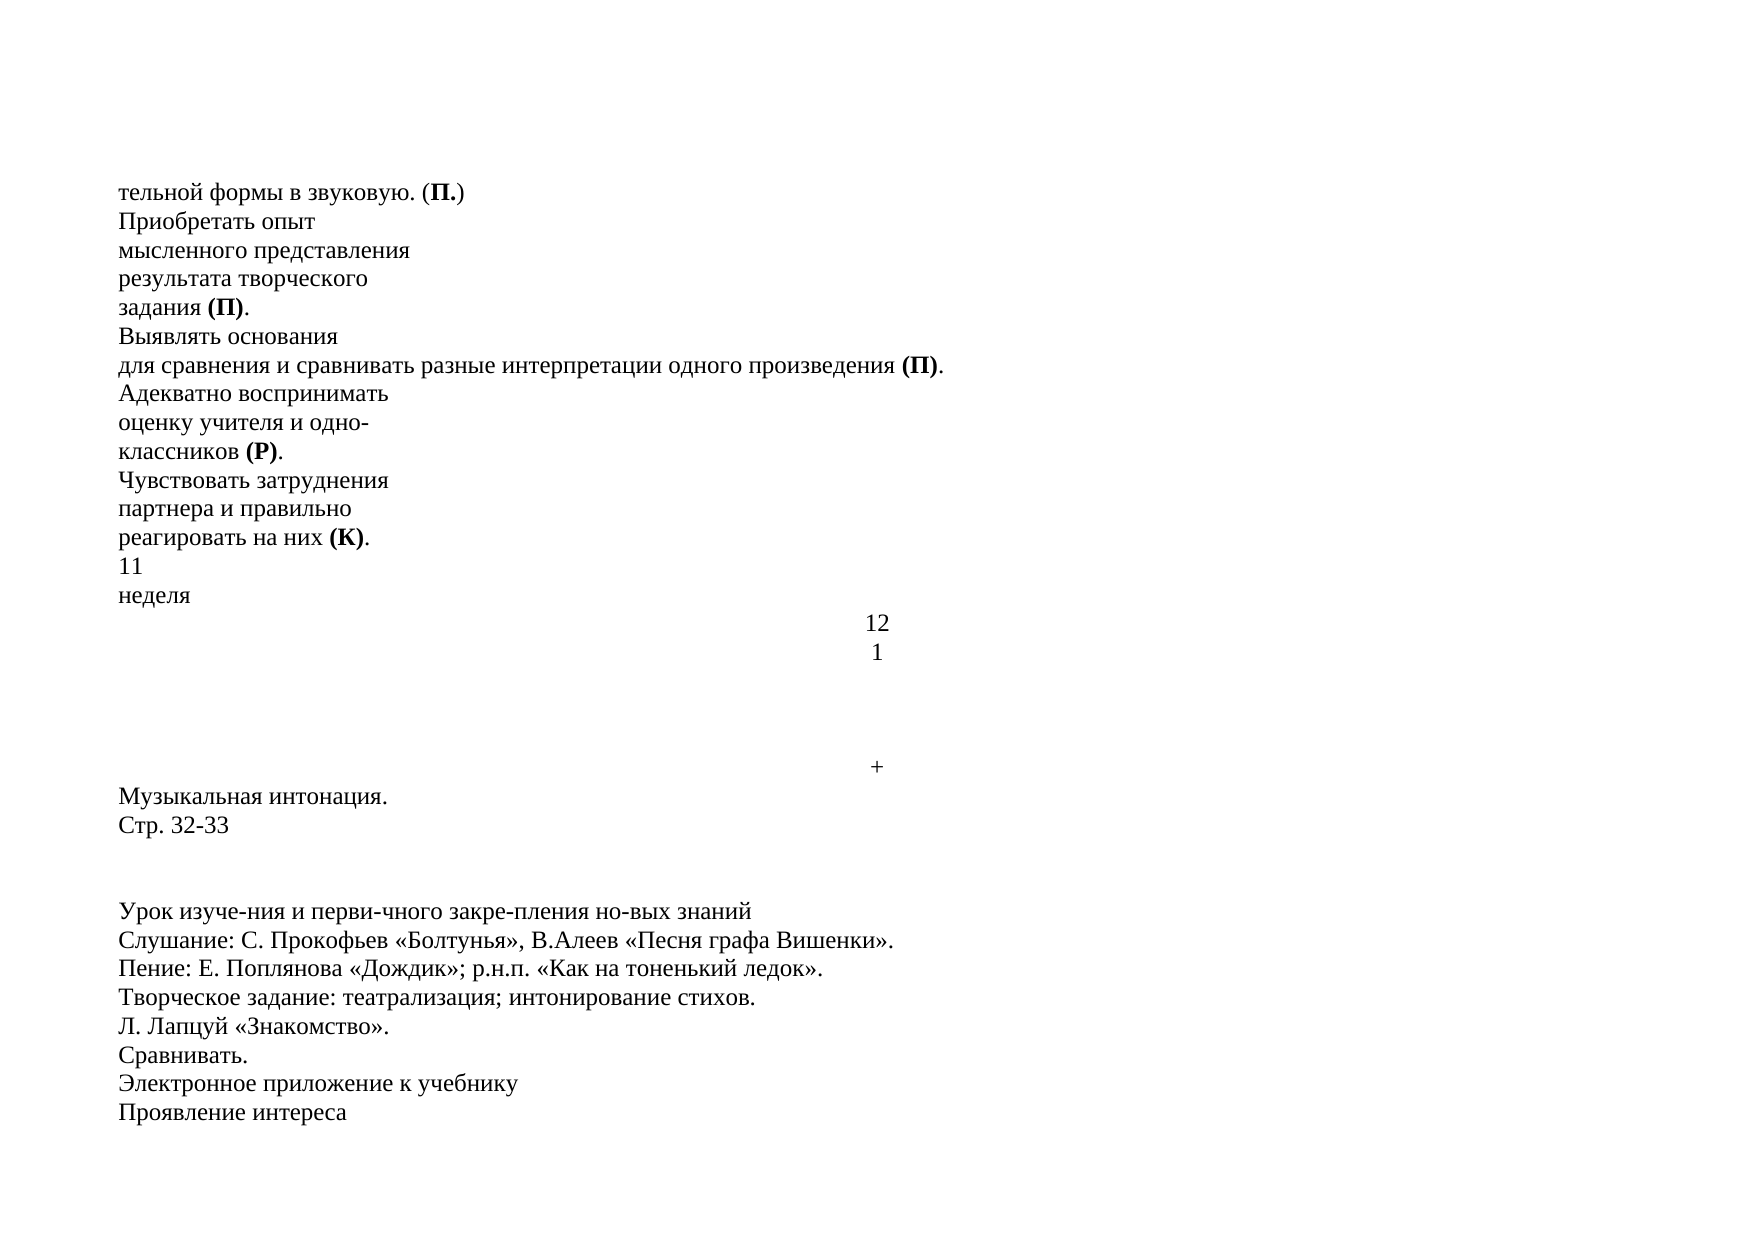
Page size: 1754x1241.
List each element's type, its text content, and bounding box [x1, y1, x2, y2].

text реагировать на них (К). [118, 522, 1636, 551]
text 11 [118, 551, 1636, 580]
text Музыкальная интонация. [118, 781, 1636, 810]
text классников (Р). [118, 436, 1636, 465]
text оценку учителя и одно- [118, 407, 1636, 436]
text Электронное приложение к учебнику [118, 1068, 1636, 1097]
text для сравнения и сравнивать разные интерпретации одного произведения (П). [118, 350, 1636, 378]
text тельной формы в звуковую. (П.) [118, 177, 1636, 206]
text 1 [118, 637, 1636, 666]
text Творческое задание: театрализация; интонирование стихов. [118, 982, 1636, 1011]
text Адекватно воспринимать [118, 378, 1636, 407]
text 12 [118, 608, 1636, 637]
text неделя [118, 580, 1636, 608]
text + [118, 752, 1636, 781]
text результата творческого [118, 263, 1636, 292]
text партнера и правильно [118, 493, 1636, 522]
text Приобретать опыт [118, 206, 1636, 235]
text Пение: Е. Поплянова «Дождик»; р.н.п. «Как на тоненький ледок». [118, 953, 1636, 982]
text Л. Лапцуй «Знакомство». [118, 1011, 1636, 1040]
text Выявлять основания [118, 321, 1636, 350]
text Проявление интереса [118, 1097, 1636, 1126]
text Чувствовать затруднения [118, 465, 1636, 493]
text мысленного представления [118, 235, 1636, 263]
text задания (П). [118, 292, 1636, 321]
text Стр. 32-33 [118, 810, 1636, 838]
text Слушание: С. Прокофьев «Болтунья», В.Алеев «Песня графа Вишенки». [118, 925, 1636, 953]
text Урок изуче-ния и перви-чного закре-пления но-вых знаний [118, 896, 1636, 925]
text Сравнивать. [118, 1040, 1636, 1068]
